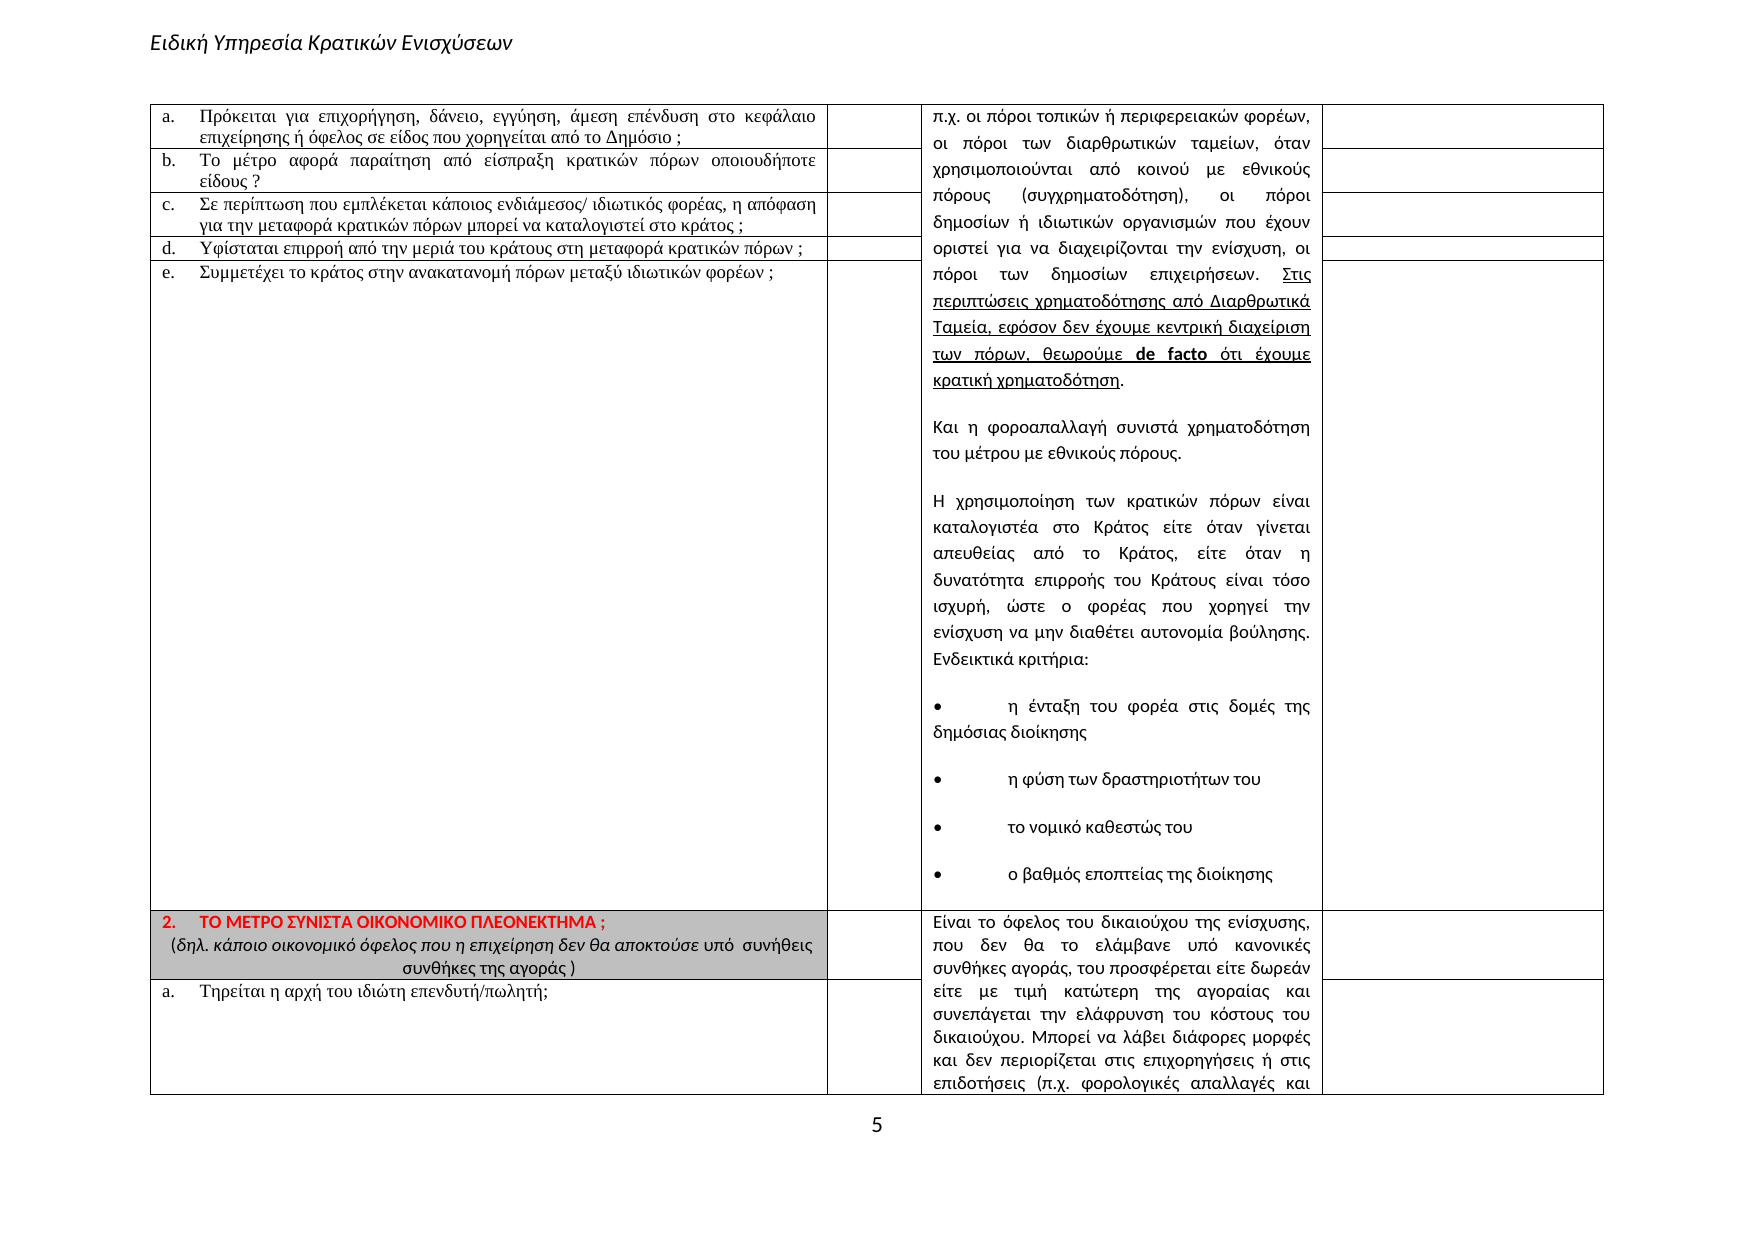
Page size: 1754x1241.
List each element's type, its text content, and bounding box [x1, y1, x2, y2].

table_cell ΤΟ ΜΕΤΡΟ ΣΥΝΙΣΤΑ ΟΙΚΟΝΟΜΙΚΟ ΠΛΕΟΝΕΚΤΗΜΑ ; (δηλ. κάποιο οικονομικό όφελος που η επιχείρηση δεν θα αποκτούσε υπό συνήθεις συνθήκες της αγοράς ) [151, 911, 827, 979]
table_cell [828, 911, 921, 979]
table_cell [1323, 105, 1603, 148]
table_cell Υφίσταται επιρροή από την μεριά του κράτους στη μεταφορά κρατικών πόρων ; [151, 237, 827, 260]
table_cell [1323, 261, 1603, 909]
table_cell [828, 237, 921, 260]
table_cell [828, 149, 921, 192]
table_cell [828, 193, 921, 236]
table_cell [828, 261, 921, 909]
table_cell Το μέτρο αφορά παραίτηση από είσπραξη κρατικών πόρων οποιουδήποτε είδους ? [151, 149, 827, 192]
table_cell [828, 980, 921, 1094]
table_cell Πρόκειται για επιχορήγηση, δάνειο, εγγύηση, άμεση επένδυση στο κεφάλαιο επιχείρησης ή όφελος σε είδος που χορηγείται από το Δημόσιο ; [151, 105, 827, 148]
table_cell [1323, 911, 1603, 979]
table_cell Σε περίπτωση που εμπλέκεται κάποιος ενδιάμεσος/ ιδιωτικός φορέας, η απόφαση για την μεταφορά κρατικών πόρων μπορεί να καταλογιστεί στο κράτος ; [151, 193, 827, 236]
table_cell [922, 105, 1322, 909]
table_cell [1323, 980, 1603, 1094]
table_cell [828, 105, 921, 148]
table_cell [151, 980, 827, 1094]
table_cell [1323, 237, 1603, 260]
table_cell Συμμετέχει το κράτος στην ανακατανομή πόρων μεταξύ ιδιωτικών φορέων ; [151, 261, 827, 909]
table_cell [1323, 193, 1603, 236]
table_cell [1323, 149, 1603, 192]
